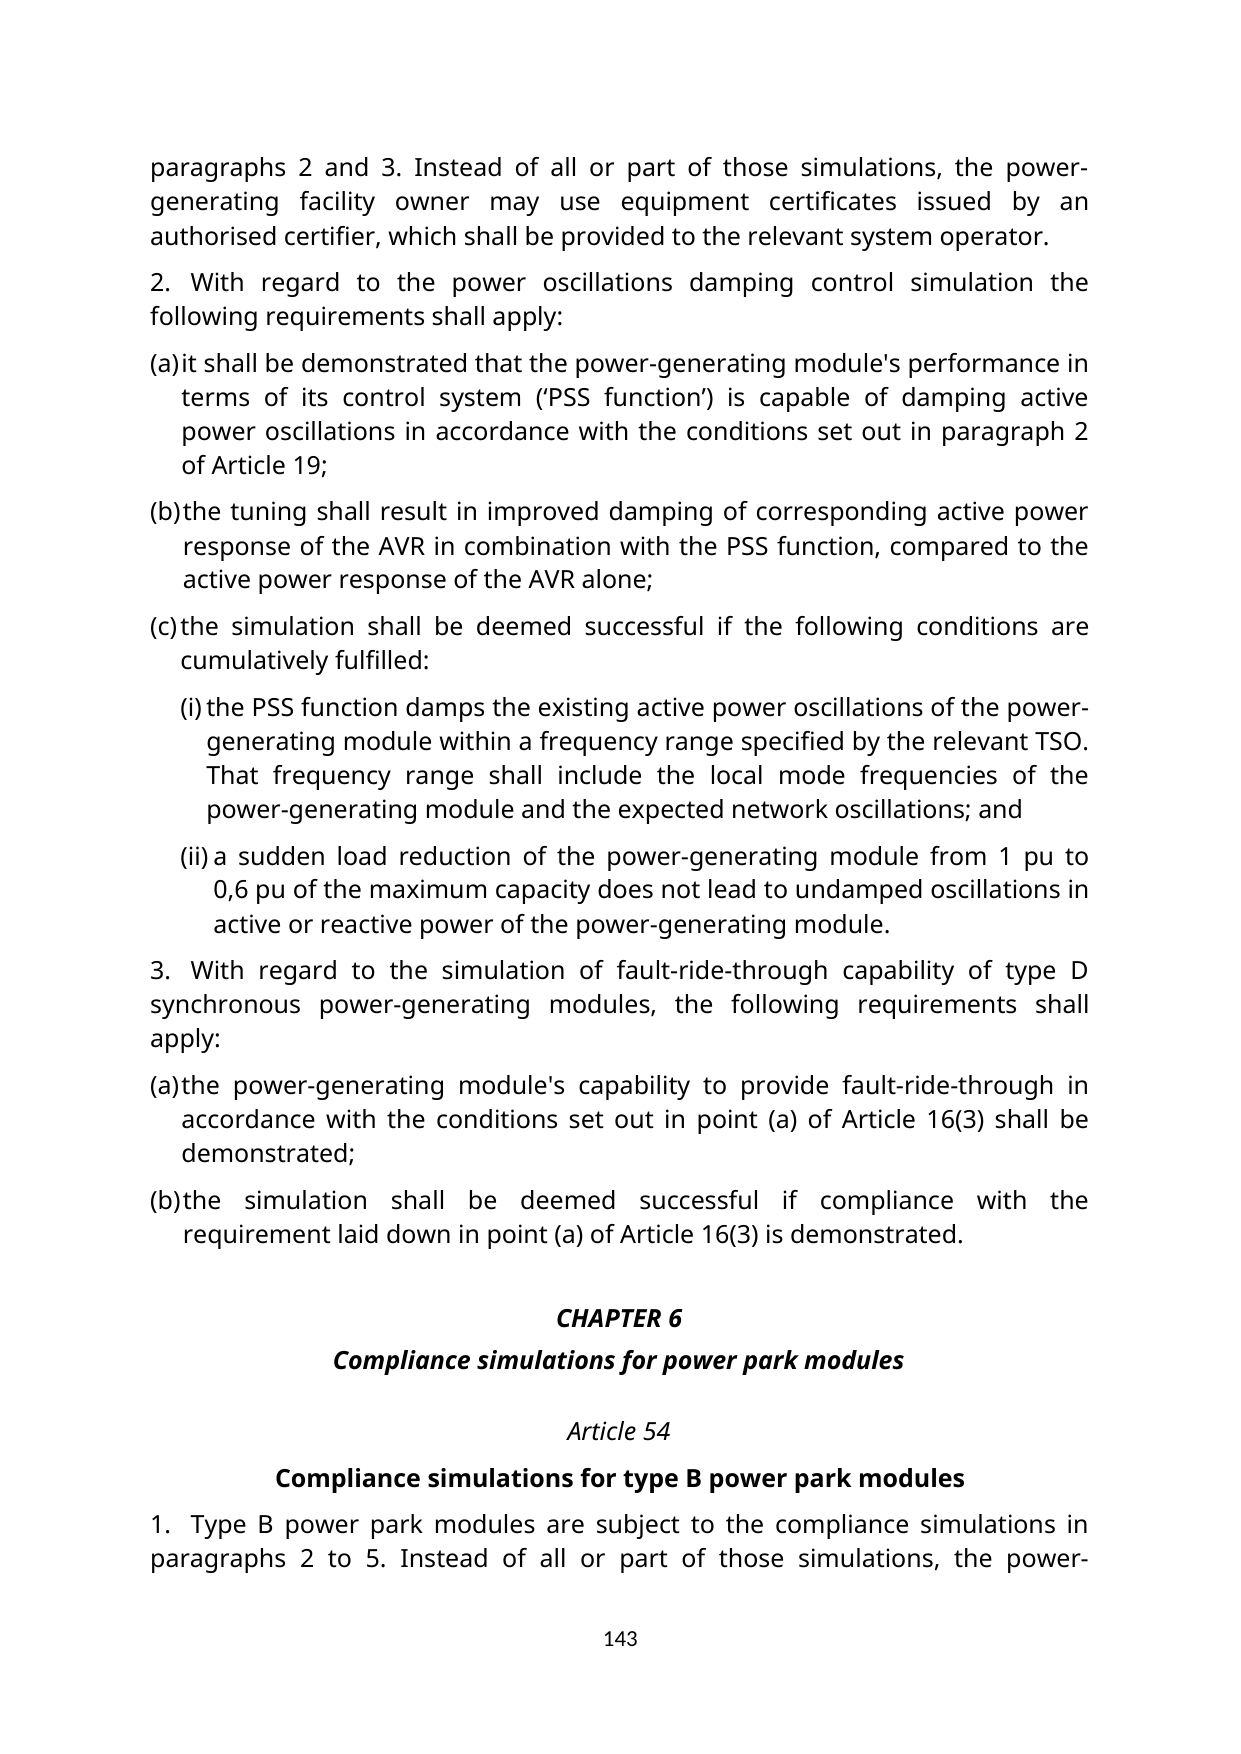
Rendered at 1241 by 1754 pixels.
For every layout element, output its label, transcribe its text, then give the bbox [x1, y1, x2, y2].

table_header the simulation shall be deemed successful if compliance with the requirement laid down in point (a) of Article 16(3) is demonstrated. [183, 1170, 1090, 1250]
subtitle Article 54 [150, 1414, 1090, 1448]
subtitle Compliance simulations for power park modules [150, 1342, 1090, 1376]
text CHAPTER 6 [150, 1300, 1090, 1334]
table_header (b) [150, 1170, 183, 1250]
text Compliance simulations for type B power park modules [150, 1460, 1090, 1494]
table_header (a) [150, 1055, 181, 1170]
table_header it shall be demonstrated that the power-generating module's performance in terms of its control system (‘PSS function’) is capable of damping active power oscillations in accordance with the conditions set out in paragraph 2 of Article 19; [181, 333, 1090, 482]
table_header the simulation shall be deemed successful if the following conditions are cumulatively fulfilled: [180, 596, 1090, 940]
table_header the power-generating module's capability to provide fault-ride-through in accordance with the conditions set out in point (a) of Article 16(3) shall be demonstrated; [181, 1055, 1090, 1170]
text 2. With regard to the power oscillations damping control simulation the following requirements shall apply: [150, 265, 1090, 333]
table_header the tuning shall result in improved damping of corresponding active power response of the AVR in combination with the PSS function, compared to the active power response of the AVR alone; [183, 482, 1090, 596]
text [150, 150, 1090, 252]
table_header (a) [150, 333, 181, 482]
text 3. With regard to the simulation of fault-ride-through capability of type D synchronous power-generating modules, the following requirements shall apply: [150, 953, 1090, 1055]
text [150, 1507, 1090, 1575]
table_header (b) [150, 482, 183, 596]
table_header (c) [150, 596, 180, 940]
